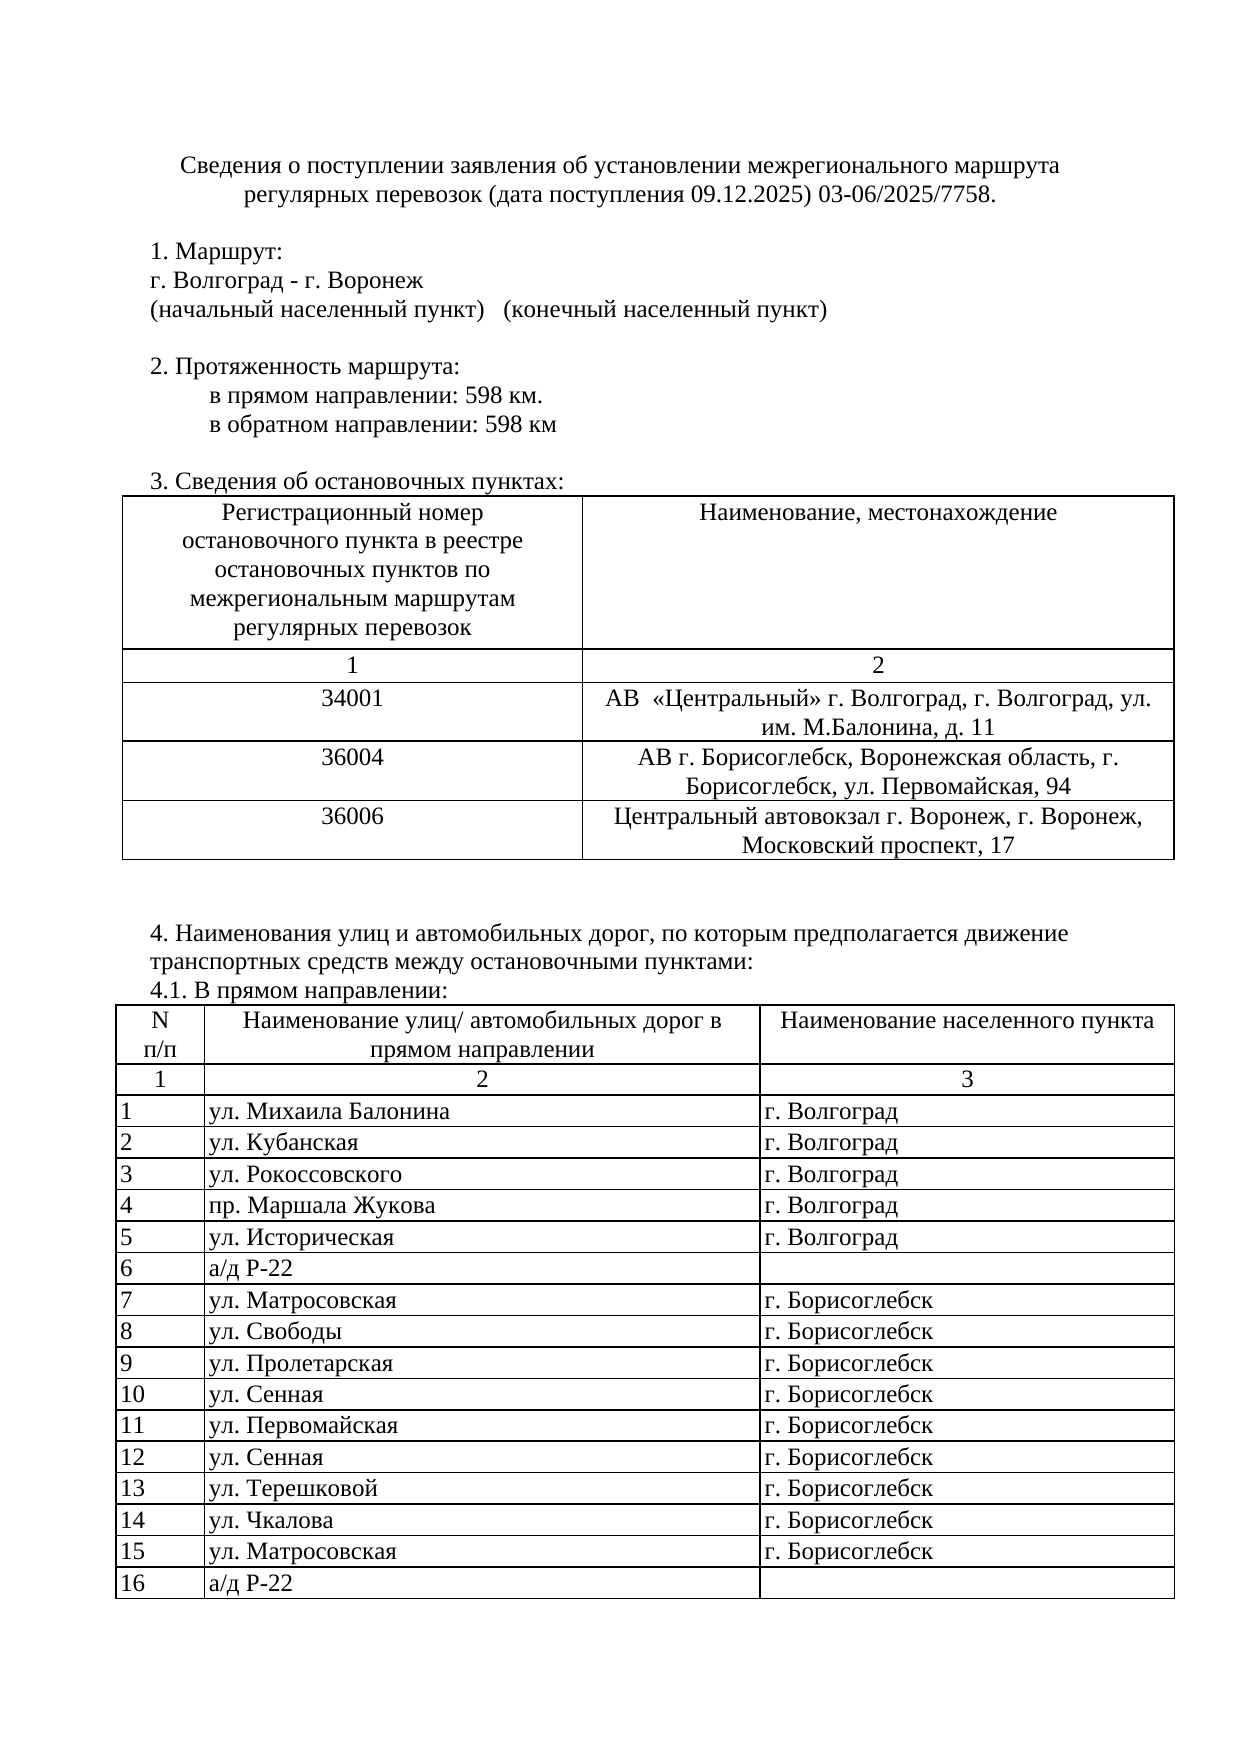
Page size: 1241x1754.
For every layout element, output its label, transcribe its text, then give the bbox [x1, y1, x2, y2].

text Сведения о поступлении заявления об установлении межрегионального маршрута регулярных перевозок (дата поступления 09.12.2025) 03-06/2025/7758. [150, 150, 1090, 207]
text 2. Протяженность маршрута: [150, 351, 1090, 380]
text 1. Маршрут: [150, 236, 1090, 265]
table_cell АВ г. Борисоглебск, Воронежская область, г. Борисоглебск, ул. Первомайская, 94 [583, 742, 1173, 799]
table_cell 11 [117, 1411, 204, 1440]
table_cell 1 [123, 650, 582, 681]
table_cell г. Борисоглебск [761, 1505, 1174, 1535]
table_cell а/д Р-22 [205, 1568, 759, 1598]
table_cell 6 [117, 1253, 204, 1283]
table_cell ул. Матросовская [205, 1536, 759, 1566]
table_cell г. Борисоглебск [761, 1316, 1174, 1346]
table_cell 15 [117, 1536, 204, 1566]
table_cell 36006 [123, 801, 582, 858]
table_cell г. Борисоглебск [761, 1536, 1174, 1566]
table_cell ул. Михаила Балонина [205, 1096, 759, 1126]
table_cell Центральный автовокзал г. Воронеж, г. Воронеж, Московский проспект, 17 [583, 801, 1173, 858]
table_cell а/д Р-22 [205, 1253, 759, 1283]
table_cell 3 [761, 1065, 1174, 1094]
table_cell ул. Сенная [205, 1379, 759, 1409]
table_cell 3 [117, 1159, 204, 1189]
table_header Наименование улиц/ автомобильных дорог в прямом направлении [205, 1006, 759, 1063]
table_cell г. Борисоглебск [761, 1285, 1174, 1314]
table_cell 34001 [123, 683, 582, 740]
table_cell г. Волгоград [761, 1127, 1174, 1157]
table_cell ул. Первомайская [205, 1411, 759, 1440]
table_cell г. Волгоград [761, 1190, 1174, 1220]
text (начальный населенный пункт) (конечный населенный пункт) [150, 294, 1090, 322]
table_cell ул. Кубанская [205, 1127, 759, 1157]
table_header N п/п [117, 1006, 204, 1063]
table_header Регистрационный номер остановочного пункта в реестре остановочных пунктов по межрегиональным маршрутам регулярных перевозок [123, 497, 582, 648]
table_cell 2 [117, 1127, 204, 1157]
table_cell 1 [117, 1065, 204, 1094]
table_cell 4 [117, 1190, 204, 1220]
table_cell г. Борисоглебск [761, 1379, 1174, 1409]
table_cell 1 [117, 1096, 204, 1126]
table_cell 36004 [123, 742, 582, 799]
text г. Волгоград - г. Воронеж [150, 265, 1090, 294]
table_cell г. Борисоглебск [761, 1473, 1174, 1503]
table_cell г. Волгоград [761, 1222, 1174, 1252]
table_cell АВ «Центральный» г. Волгоград, г. Волгоград, ул. им. М.Балонина, д. 11 [583, 683, 1173, 740]
text 4. Наименования улиц и автомобильных дорог, по которым предполагается движение транспортных средств между остановочными пунктами: [150, 918, 1090, 975]
table_header Наименование, местонахождение [583, 497, 1173, 648]
table_cell 14 [117, 1505, 204, 1535]
table_cell 10 [117, 1379, 204, 1409]
table_cell [761, 1568, 1174, 1598]
table_cell ул. Чкалова [205, 1505, 759, 1535]
text в обратном направлении: 598 км [150, 409, 1090, 437]
text в прямом направлении: 598 км. [150, 380, 1090, 409]
table_cell 2 [583, 650, 1173, 681]
table_cell 2 [205, 1065, 759, 1094]
table_cell 13 [117, 1473, 204, 1503]
table_cell 9 [117, 1348, 204, 1377]
table_cell 7 [117, 1285, 204, 1314]
table_cell ул. Рокоссовского [205, 1159, 759, 1189]
table_cell 8 [117, 1316, 204, 1346]
table_cell г. Борисоглебск [761, 1411, 1174, 1440]
table_cell ул. Сенная [205, 1442, 759, 1472]
table_cell ул. Матросовская [205, 1285, 759, 1314]
table_cell 16 [117, 1568, 204, 1598]
text 4.1. В прямом направлении: [150, 975, 1090, 1004]
table_cell г. Борисоглебск [761, 1348, 1174, 1377]
table_cell ул. Пролетарская [205, 1348, 759, 1377]
table_header Наименование населенного пункта [761, 1006, 1174, 1063]
table_cell ул. Историческая [205, 1222, 759, 1252]
table_cell ул. Терешковой [205, 1473, 759, 1503]
table_cell г. Борисоглебск [761, 1442, 1174, 1472]
table_cell 5 [117, 1222, 204, 1252]
text 3. Сведения об остановочных пунктах: [150, 466, 1090, 495]
table_cell г. Волгоград [761, 1096, 1174, 1126]
table_cell [761, 1253, 1174, 1283]
table_cell пр. Маршала Жукова [205, 1190, 759, 1220]
table_cell 12 [117, 1442, 204, 1472]
table_cell ул. Свободы [205, 1316, 759, 1346]
table_cell г. Волгоград [761, 1159, 1174, 1189]
